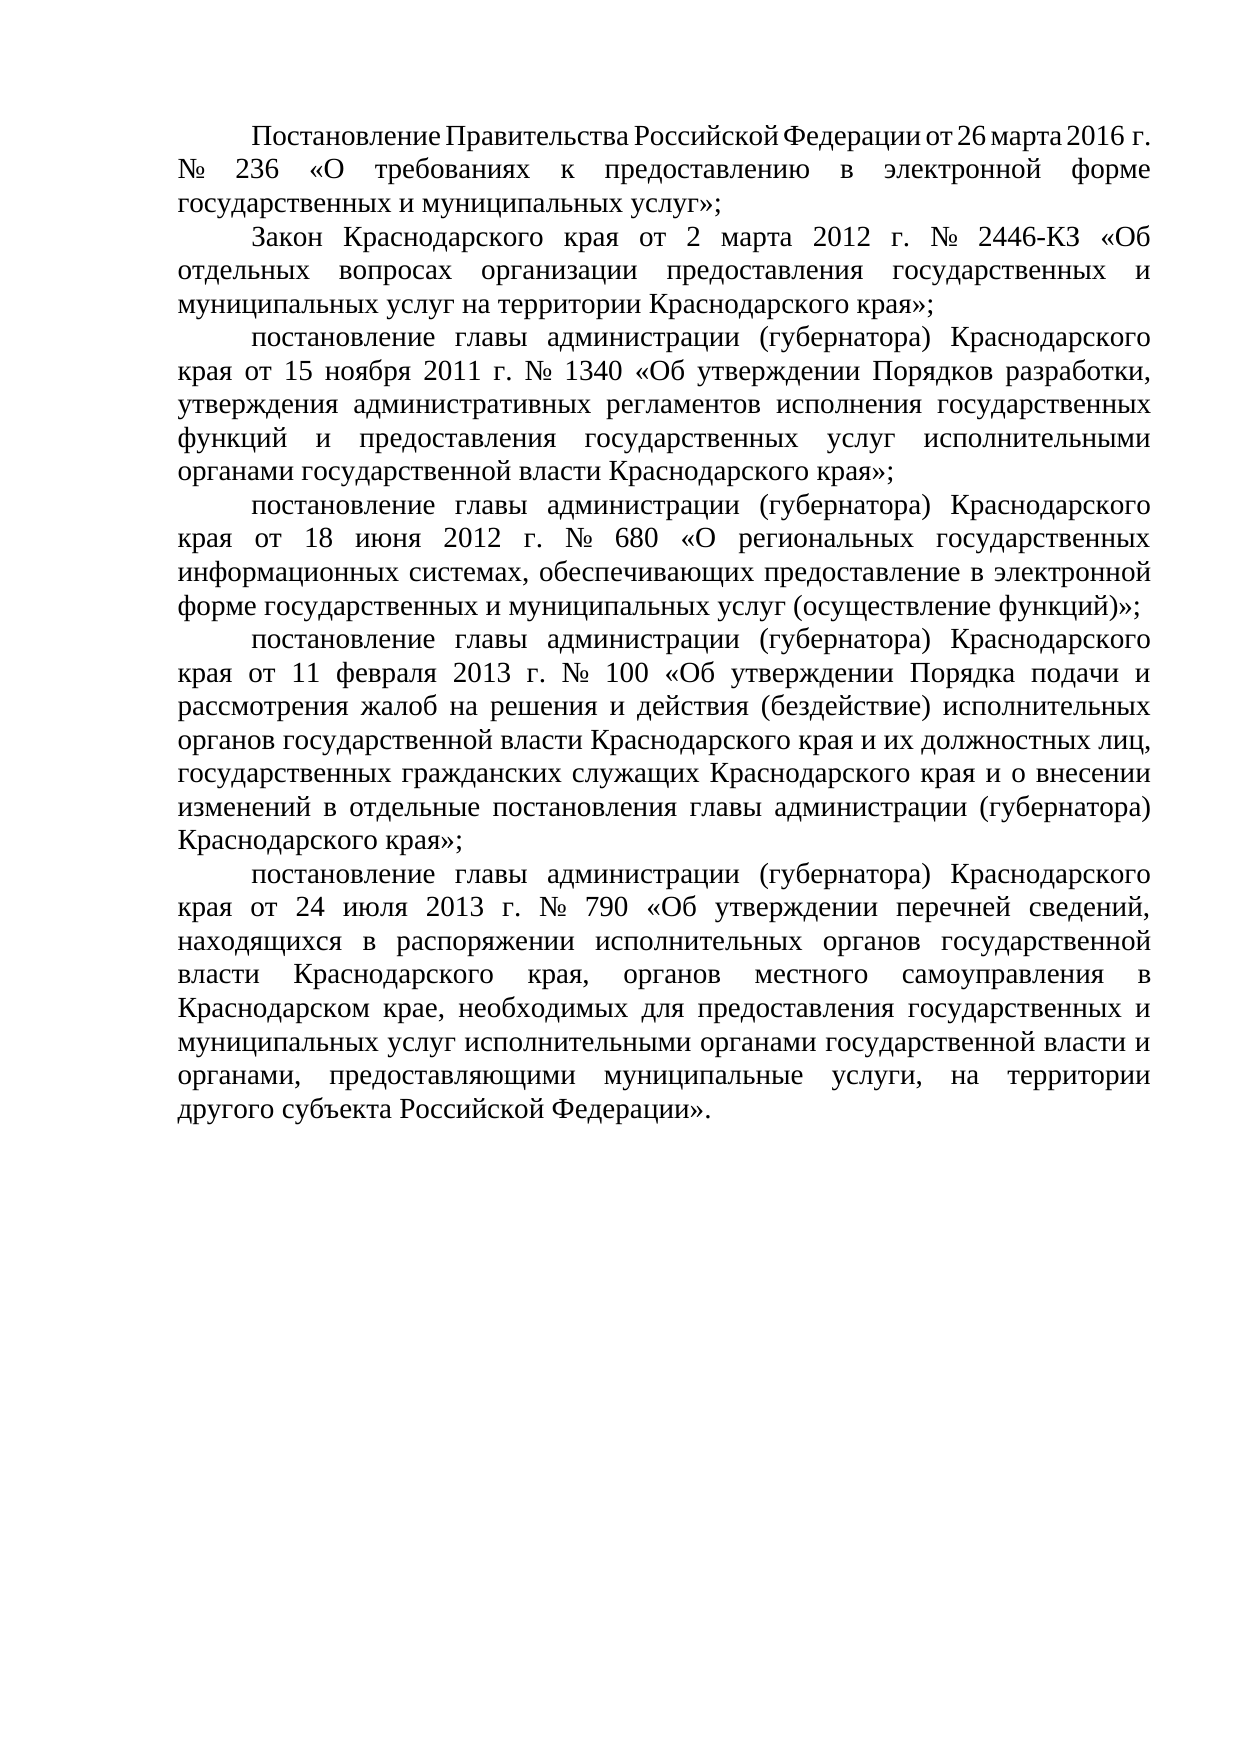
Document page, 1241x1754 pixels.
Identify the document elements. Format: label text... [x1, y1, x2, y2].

text постановление главы администрации (губернатора) Краснодарского края от 11 февраля 2013 г. № 100 «Об утверждении Порядка подачи и рассмотрения жалоб на решения и действия (бездействие) исполнительных органов государственной власти Краснодарского края и их должностных лиц, государственных гражданских служащих Краснодарского края и о внесении изменений в отдельные постановления главы администрации (губернатора) Краснодарского края»; [177, 621, 1152, 856]
text постановление главы администрации (губернатора) Краснодарского края от 15 ноября 2011 г. № 1340 «Об утверждении Порядков разработки, утверждения административных регламентов исполнения государственных функций и предоставления государственных услуг исполнительными органами государственной власти Краснодарского края»; [177, 319, 1152, 487]
text постановление главы администрации (губернатора) Краснодарского края от 18 июня 2012 г. № 680 «О региональных государственных информационных системах, обеспечивающих предоставление в электронной форме государственных и муниципальных услуг (осуществление функций)»; [177, 487, 1152, 621]
text Закон Краснодарского края от 2 марта 2012 г. № 2446-КЗ «Об отдельных вопросах организации предоставления государственных и муниципальных услуг на территории Краснодарского края»; [177, 219, 1152, 319]
text Постановление Правительства Российской Федерации от 26 марта 2016 г. № 236 «О требованиях к предоставлению в электронной форме государственных и муниципальных услуг»; [177, 118, 1152, 219]
text постановление главы администрации (губернатора) Краснодарского края от 24 июля 2013 г. № 790 «Об утверждении перечней сведений, находящихся в распоряжении исполнительных органов государственной власти Краснодарского края, органов местного самоуправления в Краснодарском крае, необходимых для предоставления государственных и муниципальных услуг исполнительными органами государственной власти и органами, предоставляющими муниципальные услуги, на территории другого субъекта Российской Федерации». [177, 856, 1152, 1124]
